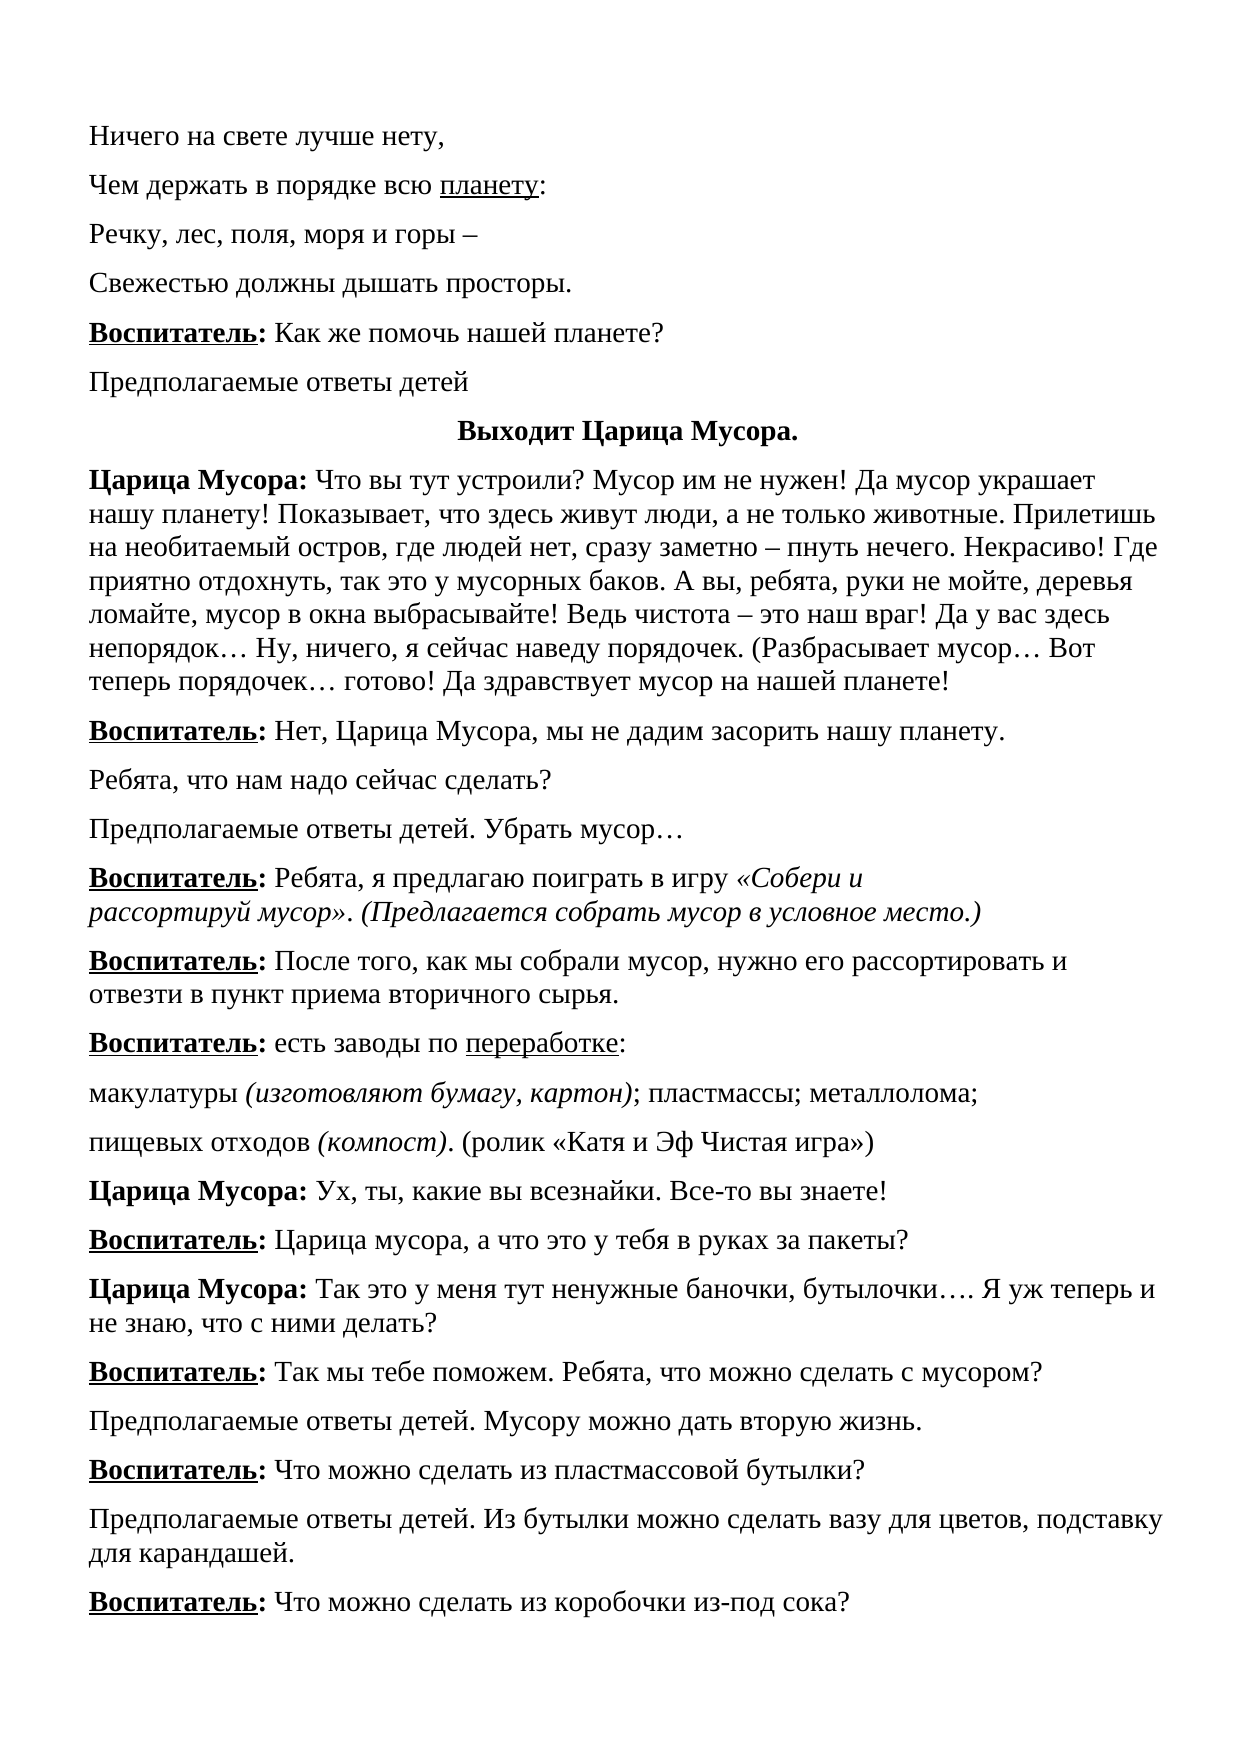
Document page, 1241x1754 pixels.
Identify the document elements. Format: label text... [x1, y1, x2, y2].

text Воспитатель: Что можно сделать из пластмассовой бутылки? [89, 1452, 1167, 1486]
text Царица Мусора: Ух, ты, какие вы всезнайки. Все-то вы знаете! [89, 1173, 1167, 1207]
text Царица Мусора: Так это у меня тут ненужные баночки, бутылочки…. Я уж теперь и не знаю, что с ними делать? [89, 1271, 1167, 1338]
text Воспитатель: Царица мусора, а что это у тебя в руках за пакеты? [89, 1222, 1167, 1256]
text Свежестью должны дышать просторы. [89, 266, 1167, 299]
text Предполагаемые ответы детей. Убрать мусор… [89, 811, 1167, 844]
text Воспитатель: Как же помочь нашей планете? [89, 315, 1167, 348]
text Речку, лес, поля, моря и горы – [89, 216, 1167, 250]
text Воспитатель: После того, как мы собрали мусор, нужно его рассортировать и отвезти в пункт приема вторичного сырья. [89, 943, 1167, 1010]
text Ребята, что нам надо сейчас сделать? [89, 762, 1167, 795]
text Царица Мусора: Что вы тут устроили? Мусор им не нужен! Да мусор украшает нашу планету! Показывает, что здесь живут люди, а не только животные. Прилетишь на необитаемый остров, где людей нет, сразу заметно – пнуть нечего. Некрасиво! Где приятно отдохнуть, так это у мусорных баков. А вы, ребята, руки не мойте, деревья ломайте, мусор в окна выбрасывайте! Ведь чистота – это наш враг! Да у вас здесь непорядок… Ну, ничего, я сейчас наведу порядочек. (Разбрасывает мусор… Вот теперь порядочек… готово! Да здравствует мусор на нашей планете! [89, 462, 1167, 697]
text Воспитатель: есть заводы по переработке: [89, 1026, 1167, 1059]
text Воспитатель: Что можно сделать из коробочки из-под сока? [89, 1584, 1167, 1618]
text Чем держать в порядке всю планету: [89, 167, 1167, 201]
text макулатуры (изготовляют бумагу, картон); пластмассы; металлолома; [89, 1075, 1167, 1108]
text Воспитатель: Так мы тебе поможем. Ребята, что можно сделать с мусором? [89, 1354, 1167, 1388]
text Выходит Царица Мусора. [89, 413, 1167, 447]
text пищевых отходов (компост). (ролик «Катя и Эф Чистая игра») [89, 1124, 1167, 1157]
text Предполагаемые ответы детей [89, 364, 1167, 397]
text Предполагаемые ответы детей. Из бутылки можно сделать вазу для цветов, подставку для карандашей. [89, 1502, 1167, 1569]
text Предполагаемые ответы детей. Мусору можно дать вторую жизнь. [89, 1403, 1167, 1437]
text Ничего на свете лучше нету, [89, 118, 1167, 152]
text Воспитатель: Ребята, я предлагаю поиграть в игру «Собери и рассортируй мусор». (Предлагается собрать мусор в условное место.) [89, 860, 1167, 927]
text Воспитатель: Нет, Царица Мусора, мы не дадим засорить нашу планету. [89, 713, 1167, 746]
